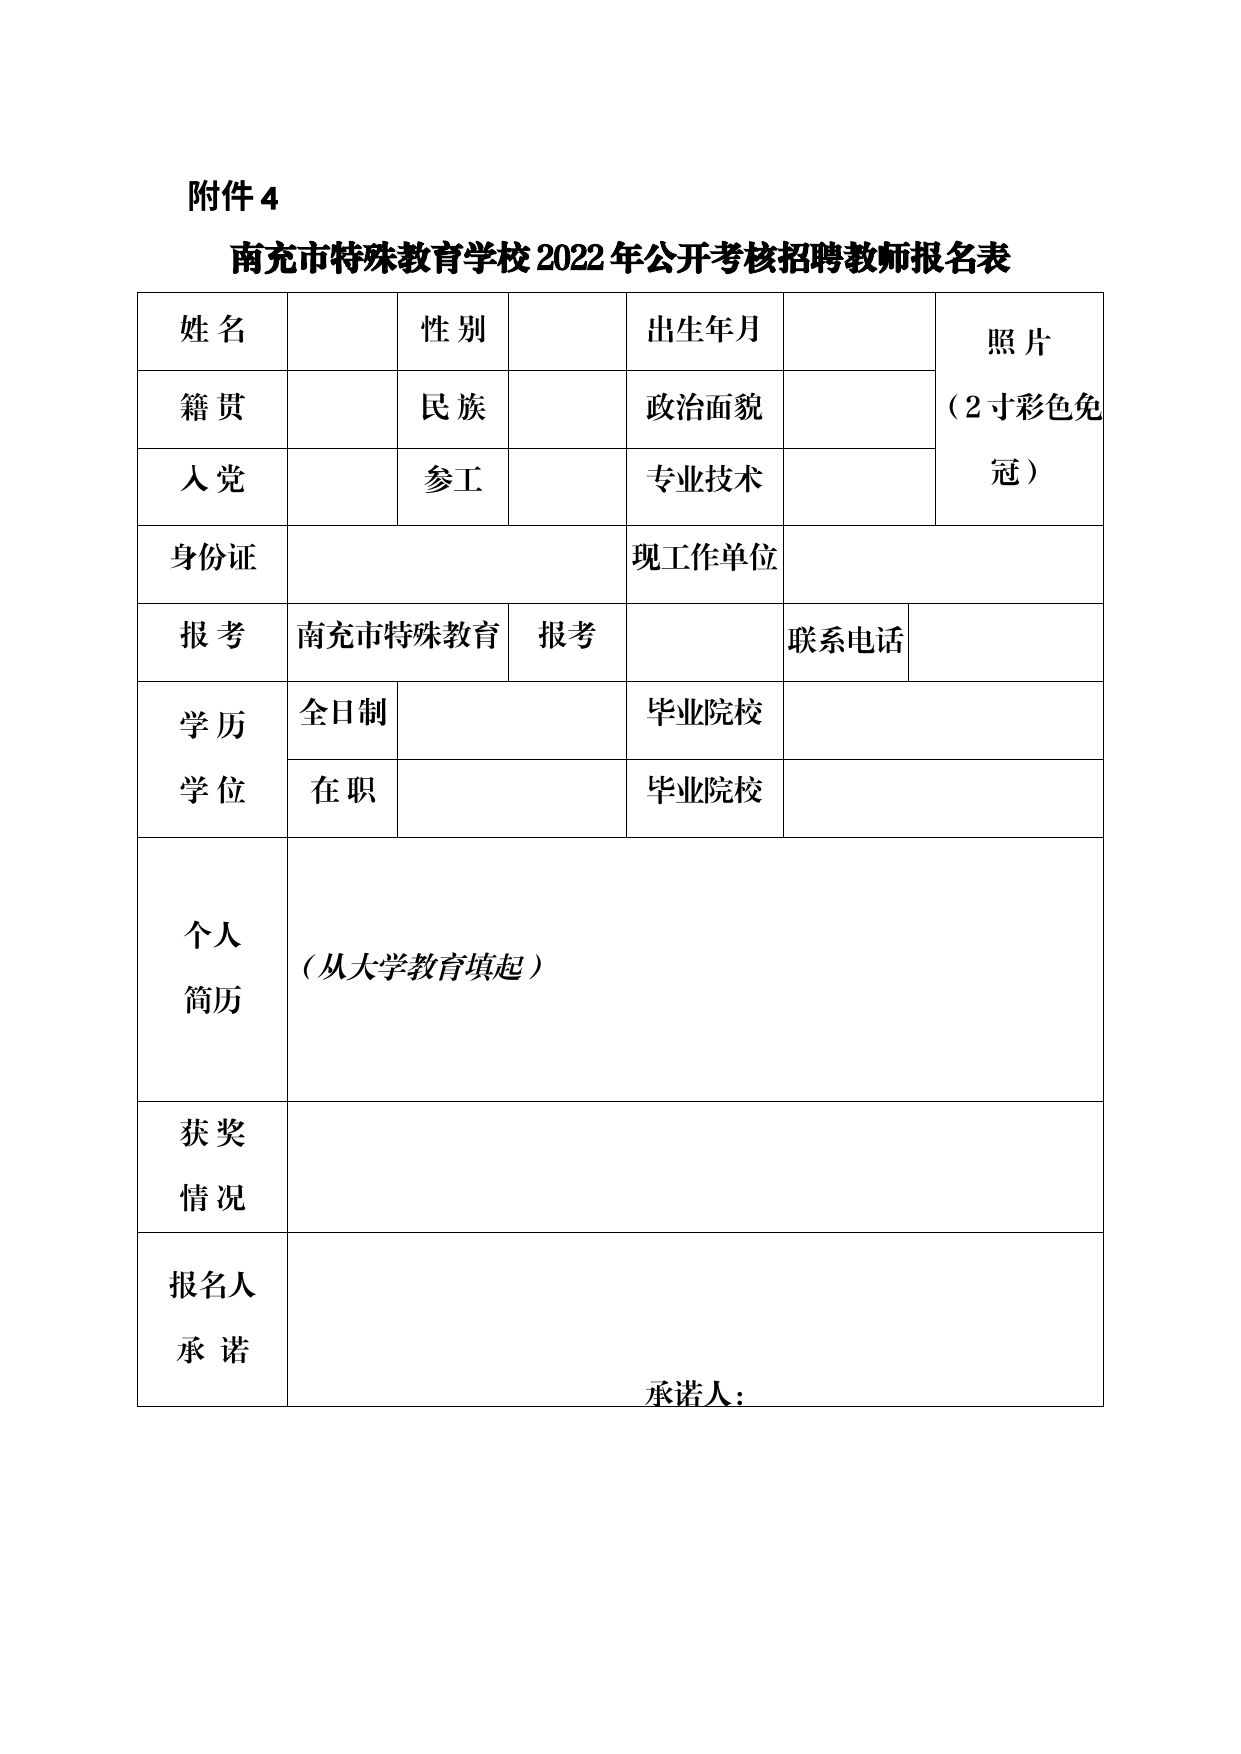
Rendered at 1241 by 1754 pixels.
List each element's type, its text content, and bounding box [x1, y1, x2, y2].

table_cell 政治面貌 [627, 371, 783, 448]
table_cell [288, 1102, 1103, 1232]
table_cell [288, 526, 626, 603]
table_cell 籍 贯 [138, 371, 287, 448]
text 附件4 [187, 162, 1053, 227]
table_header [288, 293, 397, 370]
table_cell 专业技术 职称 [627, 449, 783, 525]
table_cell （从大学教育填起） [288, 838, 1103, 1101]
table_cell [398, 760, 626, 837]
table_cell [784, 371, 935, 448]
table_cell [784, 449, 935, 525]
table_cell [398, 682, 626, 759]
table_cell [909, 604, 1103, 681]
table_cell 学 历 学 位 [138, 682, 287, 837]
table_header [784, 293, 935, 370]
table_header 照 片 （2寸彩色免冠） [936, 293, 1103, 525]
table_cell [509, 449, 626, 525]
table_cell 承诺人： [288, 1233, 1103, 1406]
table_cell 获 奖 情 况 [138, 1102, 287, 1232]
table_cell [784, 682, 1103, 759]
table_cell 参工 时间 [398, 449, 508, 525]
table_cell 现工作单位及职务 [627, 526, 783, 603]
table_cell 报考 岗位 [509, 604, 626, 681]
table_cell 个人 简历 [138, 838, 287, 1101]
table_cell [784, 526, 1103, 603]
table_cell 在 职 教 育 [288, 760, 397, 837]
table_header [509, 293, 626, 370]
table_cell 毕业院校 系及专业 [627, 760, 783, 837]
table_cell [288, 449, 397, 525]
table_header 姓 名 [138, 293, 287, 370]
table_cell 报 考 单 位 [138, 604, 287, 681]
table_cell 民 族 [398, 371, 508, 448]
table_cell [627, 604, 783, 681]
table_cell 入 党 时 间 [138, 449, 287, 525]
table_cell 联系电话 [784, 604, 908, 681]
table_cell 毕业院校 系及专业 [627, 682, 783, 759]
table_header 出生年月 [627, 293, 783, 370]
table_cell 报名人 承 诺 [138, 1233, 287, 1406]
table_cell [509, 371, 626, 448]
table_cell 全日制 教 育 [288, 682, 397, 759]
table_header 性 别 [398, 293, 508, 370]
table_cell 身份证 号 码 [138, 526, 287, 603]
text 南充市特殊教育学校2022年公开考核招聘教师报名表 [187, 227, 1053, 292]
table_cell 南充市特殊教育学校 [288, 604, 508, 681]
table_cell [288, 371, 397, 448]
table_cell [784, 760, 1103, 837]
